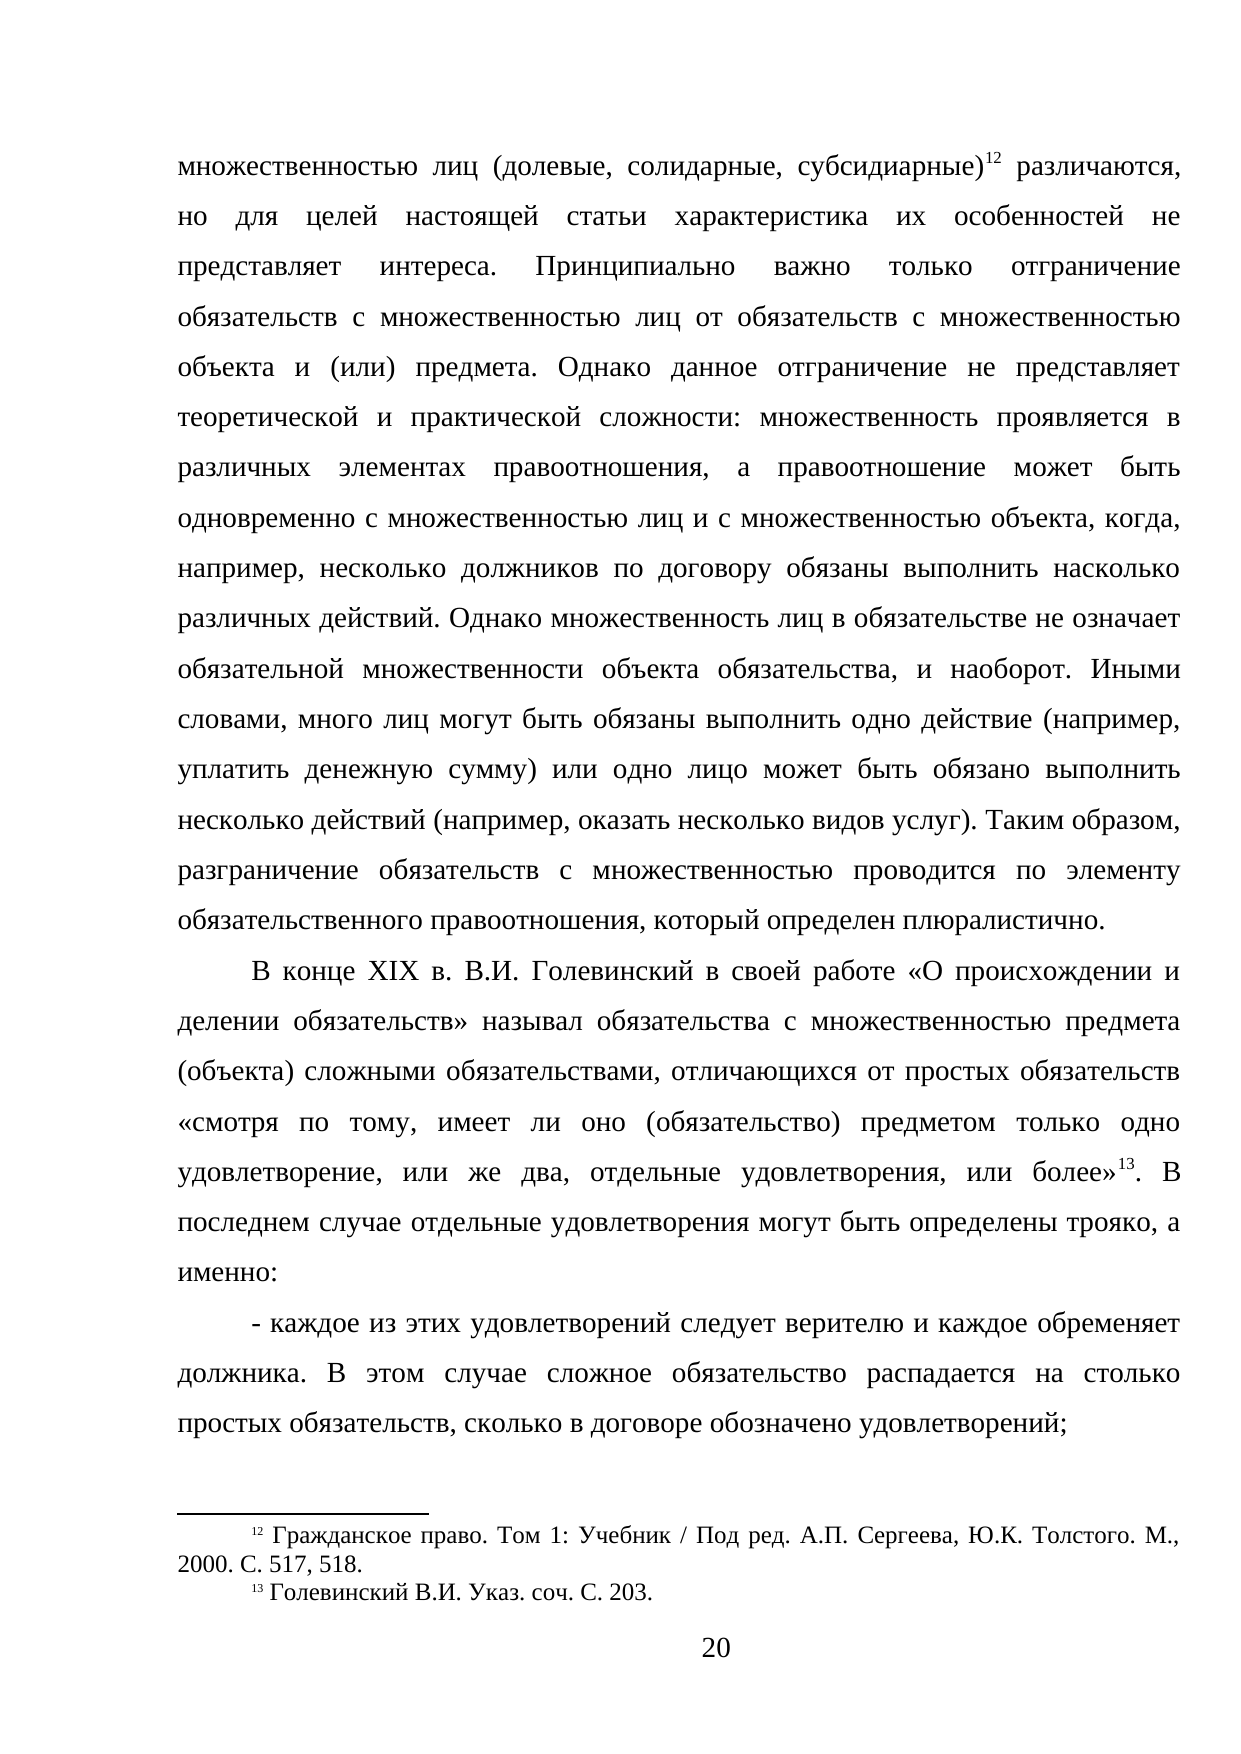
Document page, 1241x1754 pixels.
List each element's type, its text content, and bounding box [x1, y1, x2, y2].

text - каждое из этих удовлетворений следует верителю и каждое обременяет должника. В этом случае сложное обязательство распадается на столько простых обязательств, сколько в договоре обозначено удовлетворений; [177, 1305, 1181, 1439]
text В конце XIX в. В.И. Голевинский в своей работе «О происхождении и делении обязательств» называл обязательства с множественностью предмета (объекта) сложными обязательствами, отличающихся от простых обязательств «смотря по тому, имеет ли оно (обязательство) предметом только одно удовлетворение, или же два, отдельные удовлетворения, или более». В последнем случае отдельные удовлетворения могут быть определены трояко, а именно: [177, 953, 1181, 1288]
text Множественность в гражданском обязательственном праве может проявляться и в субъектном составе обязательственного правоотношения, когда стороны представлены не одним лицом, а несколькими лицами. Такая множественность может быть активной: на стороне кредитора участвует несколько лиц, а должник представлен одним лицом. Пассивная множественность субъекта выражается в множественности на стороне должника при сингулярном кредиторе. Выделяется также смешанная множественность субъектов обязательства, когда и сторона должника, и сторона кредитора представлены несколькими лицами. Виды обязательств с множественностью лиц (долевые, солидарные, субсидиарные) различаются, но для целей настоящей статьи характеристика их особенностей не представляет интереса. Принципиально важно только отграничение обязательств с множественностью лиц от обязательств с множественностью объекта и (или) предмета. Однако данное отграничение не представляет теоретической и практической сложности: множественность проявляется в различных элементах правоотношения, а правоотношение может быть одновременно с множественностью лиц и с множественностью объекта, когда, например, несколько должников по договору обязаны выполнить насколько различных действий. Однако множественность лиц в обязательстве не означает обязательной множественности объекта обязательства, и наоборот. Иными словами, много лиц могут быть обязаны выполнить одно действие (например, уплатить денежную сумму) или одно лицо может быть обязано выполнить несколько действий (например, оказать несколько видов услуг). Таким образом, разграничение обязательств с множественностью проводится по элементу обязательственного правоотношения, который определен плюралистично. [177, 148, 1181, 936]
